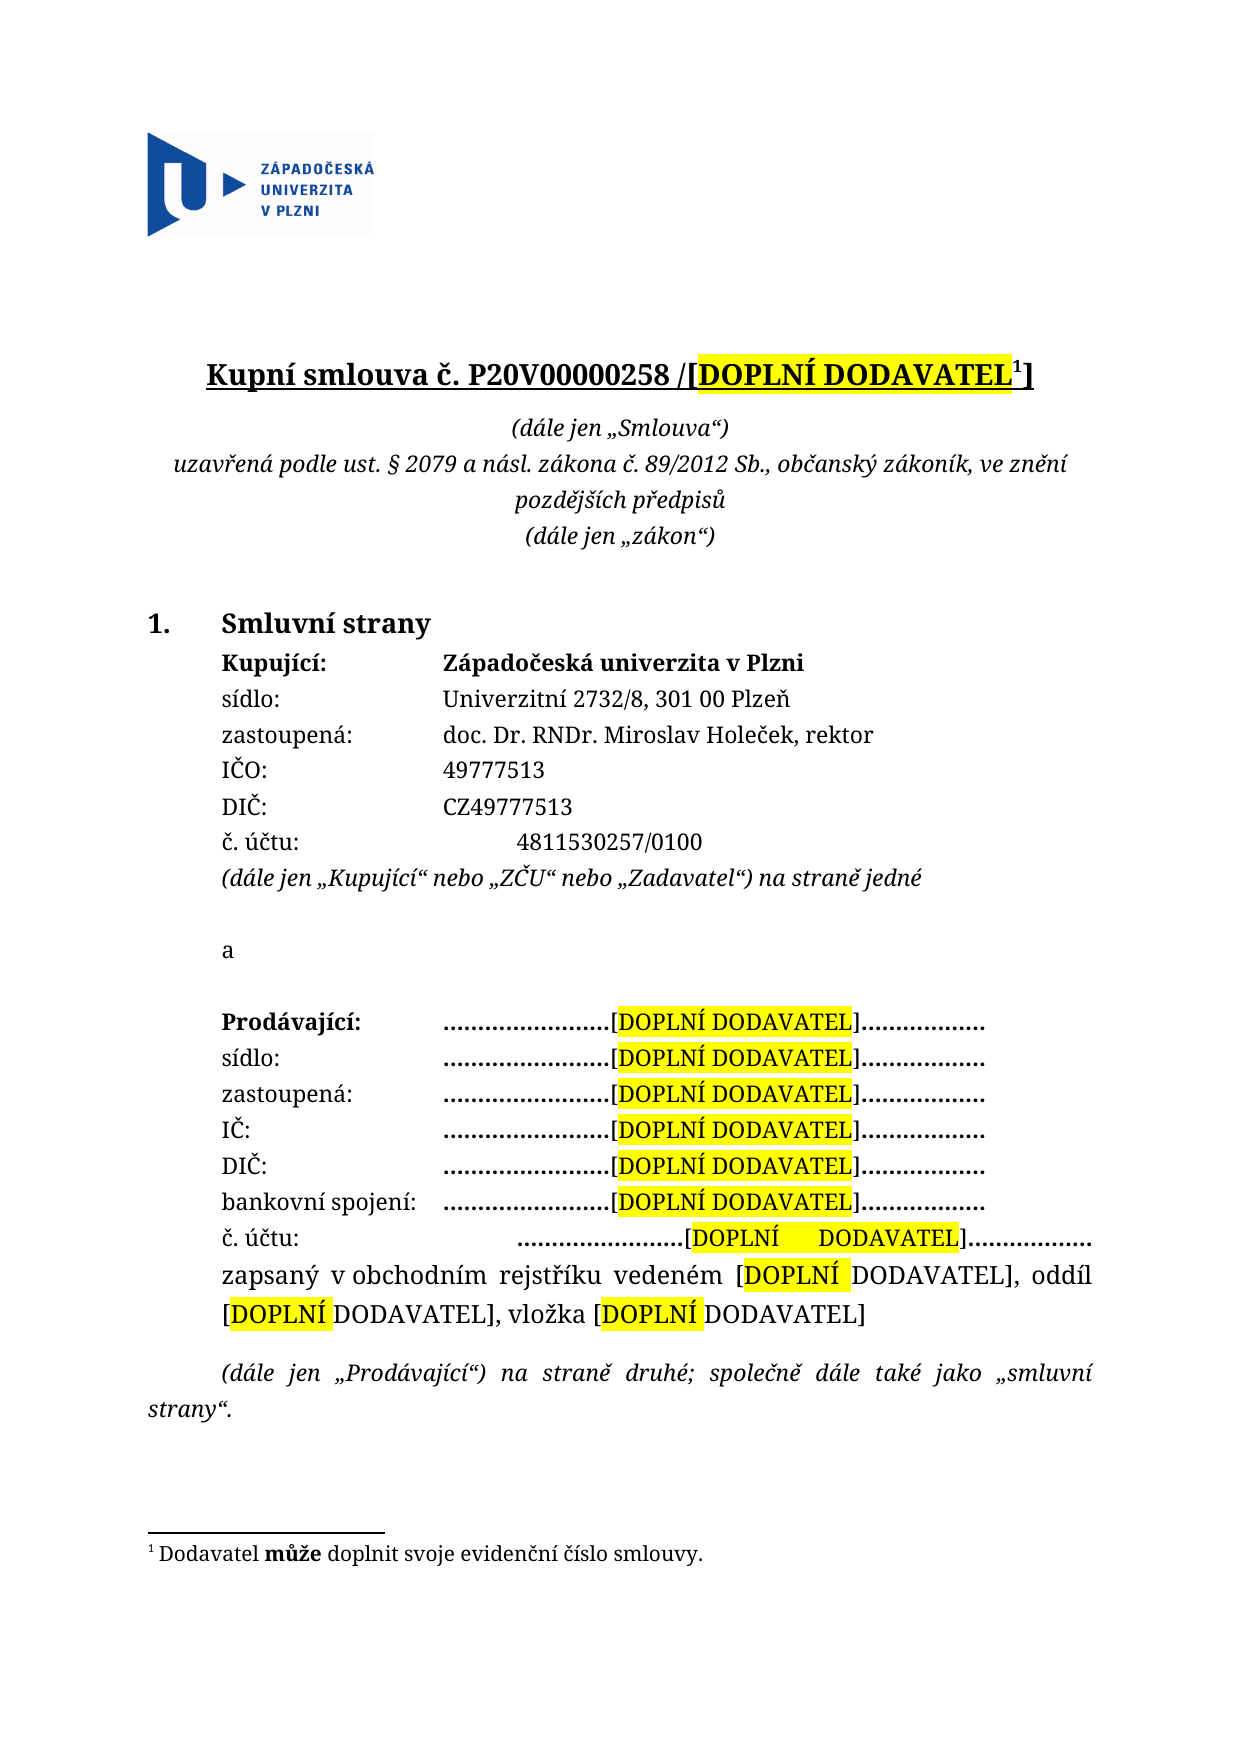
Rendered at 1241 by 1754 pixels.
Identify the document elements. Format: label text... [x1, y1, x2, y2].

text sídlo: ……………………[DOPLNÍ DODAVATEL]……………… [852, 1042, 1093, 1073]
text (dále jen „Smlouva“) [148, 412, 1093, 443]
text DIČ: ……………………[DOPLNÍ DODAVATEL]……………… [221, 1150, 618, 1181]
text sídlo: Univerzitní 2732/8, 301 00 Plzeň [221, 683, 1093, 714]
text č. účtu: ……………………[DOPLNÍ DODAVATEL]……………… zapsaný v obchodním rejstříku vedeném [DOPLNÍ DODAVATEL], oddíl [DOPLNÍ DODAVATEL], vložka [DOPLNÍ DODAVATEL] [221, 1222, 1093, 1331]
text zastoupená: ……………………[DOPLNÍ DODAVATEL]……………… [852, 1078, 1093, 1109]
text IČ: ……………………[DOPLNÍ DODAVATEL]……………… [852, 1114, 1093, 1145]
text sídlo: ……………………[DOPLNÍ DODAVATEL]……………… [221, 1042, 618, 1073]
text Prodávající: ……………………[DOPLNÍ DODAVATEL]……………… [852, 1006, 1093, 1037]
text 1. Smluvní strany [148, 604, 1093, 641]
text DIČ: CZ49777513 [221, 790, 1093, 822]
text Kupní smlouva č. P20V00000258 /[DOPLNÍ DODAVATEL] [1012, 354, 1093, 394]
text zastoupená: doc. Dr. RNDr. Miroslav Holeček, rektor [221, 718, 1093, 750]
text bankovní spojení: ……………………[DOPLNÍ DODAVATEL]……………… [852, 1186, 1093, 1217]
text č. účtu: 4811530257/0100 [221, 826, 1093, 858]
text (dále jen „Prodávající“) na straně druhé; společně dále také jako „smluvní strany“. [148, 1357, 1093, 1424]
text zastoupená: ……………………[DOPLNÍ DODAVATEL]……………… [221, 1078, 618, 1109]
text a [221, 934, 1093, 965]
text bankovní spojení: ……………………[DOPLNÍ DODAVATEL]……………… [148, 1186, 618, 1217]
text Kupující: Západočeská univerzita v Plzni [221, 647, 1093, 678]
text Kupní smlouva č. P20V00000258 /[DOPLNÍ DODAVATEL] [148, 354, 698, 394]
text DIČ: ……………………[DOPLNÍ DODAVATEL]……………… [852, 1150, 1093, 1181]
text Prodávající: ……………………[DOPLNÍ DODAVATEL]……………… [148, 1006, 618, 1037]
text IČ: ……………………[DOPLNÍ DODAVATEL]……………… [221, 1114, 618, 1145]
text (dále jen „zákon“) [148, 520, 1093, 551]
text IČO: 49777513 [221, 754, 1093, 786]
picture [147, 132, 374, 237]
text uzavřená podle ust. § 2079 a násl. zákona č. 89/2012 Sb., občanský zákoník, ve znění pozdějších předpisů [148, 448, 1093, 515]
text (dále jen „Kupující“ nebo „ZČU“ nebo „Zadavatel“) na straně jedné [221, 862, 1093, 893]
